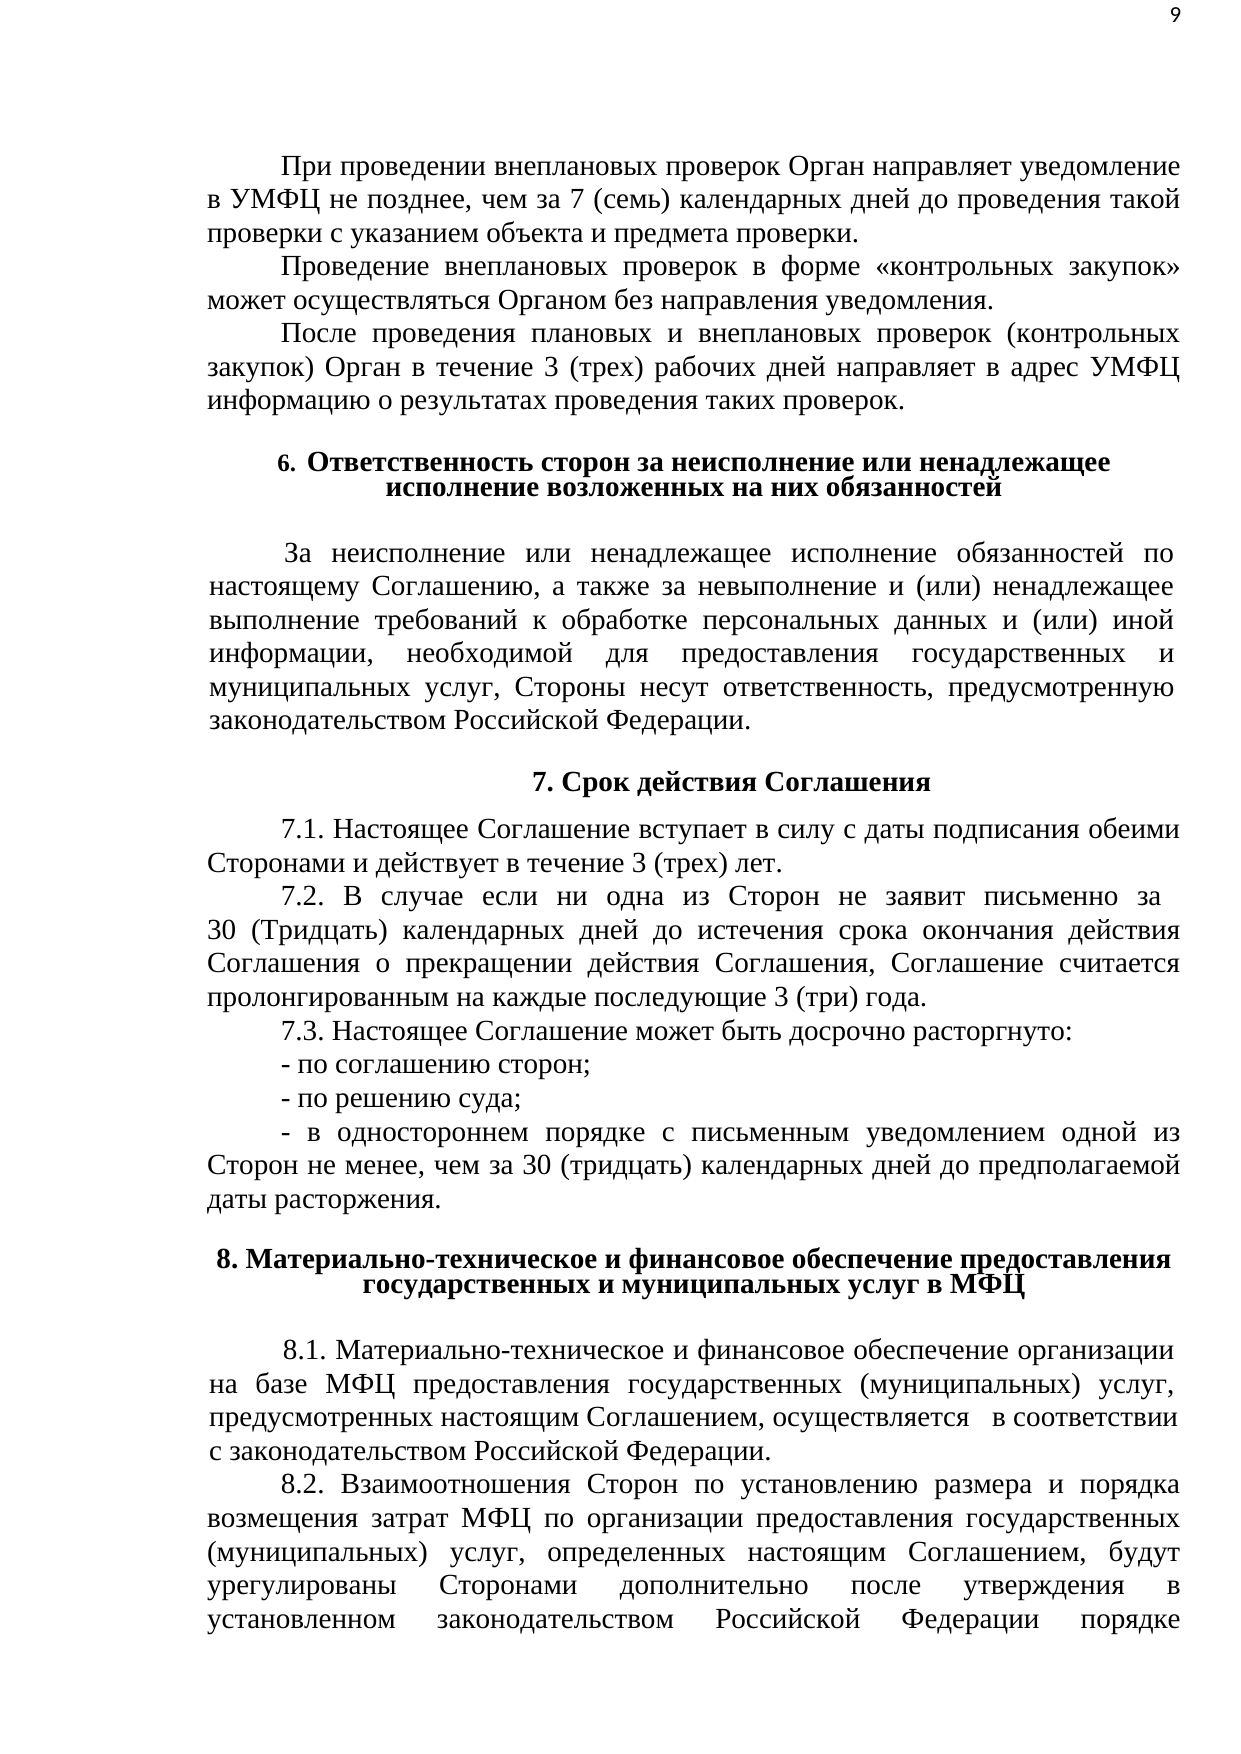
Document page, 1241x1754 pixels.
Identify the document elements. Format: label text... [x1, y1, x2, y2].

text После проведения плановых и внеплановых проверок (контрольных закупок) Орган в течение 3 (трех) рабочих дней направляет в адрес УМФЦ информацию о результатах проведения таких проверок. [207, 315, 1181, 416]
text Проведение внеплановых проверок в форме «контрольных закупок» может осуществляться Органом без направления уведомления. [207, 248, 1181, 315]
text - в одностороннем порядке с письменным уведомлением одной из Сторон не менее, чем за 30 (тридцать) календарных дней до предполагаемой даты расторжения. [207, 1114, 1181, 1214]
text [207, 1467, 1181, 1634]
text 7. Срок действия Соглашения [532, 770, 1181, 797]
text При проведении внеплановых проверок Орган направляет уведомление в УМФЦ не позднее, чем за 7 (семь) календарных дней до проведения такой проверки с указанием объекта и предмета проверки. [207, 148, 1181, 248]
text 8.1. Материально-техническое и финансовое обеспечение организации на базе МФЦ предоставления государственных (муниципальных) услуг, предусмотренных настоящим Соглашением, осуществляется в соответствии с законодательством Российской Федерации. [209, 1332, 1175, 1467]
list Ответственность сторон за неисполнение или ненадлежащее исполнение возложенных на них обязанностей [207, 452, 1181, 502]
text 7.3. Настоящее Соглашение может быть досрочно расторгнуто: [207, 1013, 1181, 1047]
text - по соглашению сторон; [207, 1047, 1181, 1080]
text За неисполнение или ненадлежащее исполнение обязанностей по настоящему Соглашению, а также за невыполнение и (или) ненадлежащее выполнение требований к обработке персональных данных и (или) иной информации, необходимой для предоставления государственных и муниципальных услуг, Стороны несут ответственность, предусмотренную законодательством Российской Федерации. [209, 535, 1175, 736]
text 8. Материально-техническое и финансовое обеспечение предоставления государственных и муниципальных услуг в МФЦ [207, 1248, 1181, 1299]
text 7.1. Настоящее Соглашение вступает в силу с даты подписания обеими Сторонами и действует в течение 3 (трех) лет. [207, 812, 1181, 879]
text - по решению суда; [207, 1080, 1181, 1114]
text 7.2. В случае если ни одна из Сторон не заявит письменно за 30 (Тридцать) календарных дней до истечения срока окончания действия Соглашения о прекращении действия Соглашения, Соглашение считается пролонгированным на каждые последующие 3 (три) года. [207, 879, 1181, 1013]
